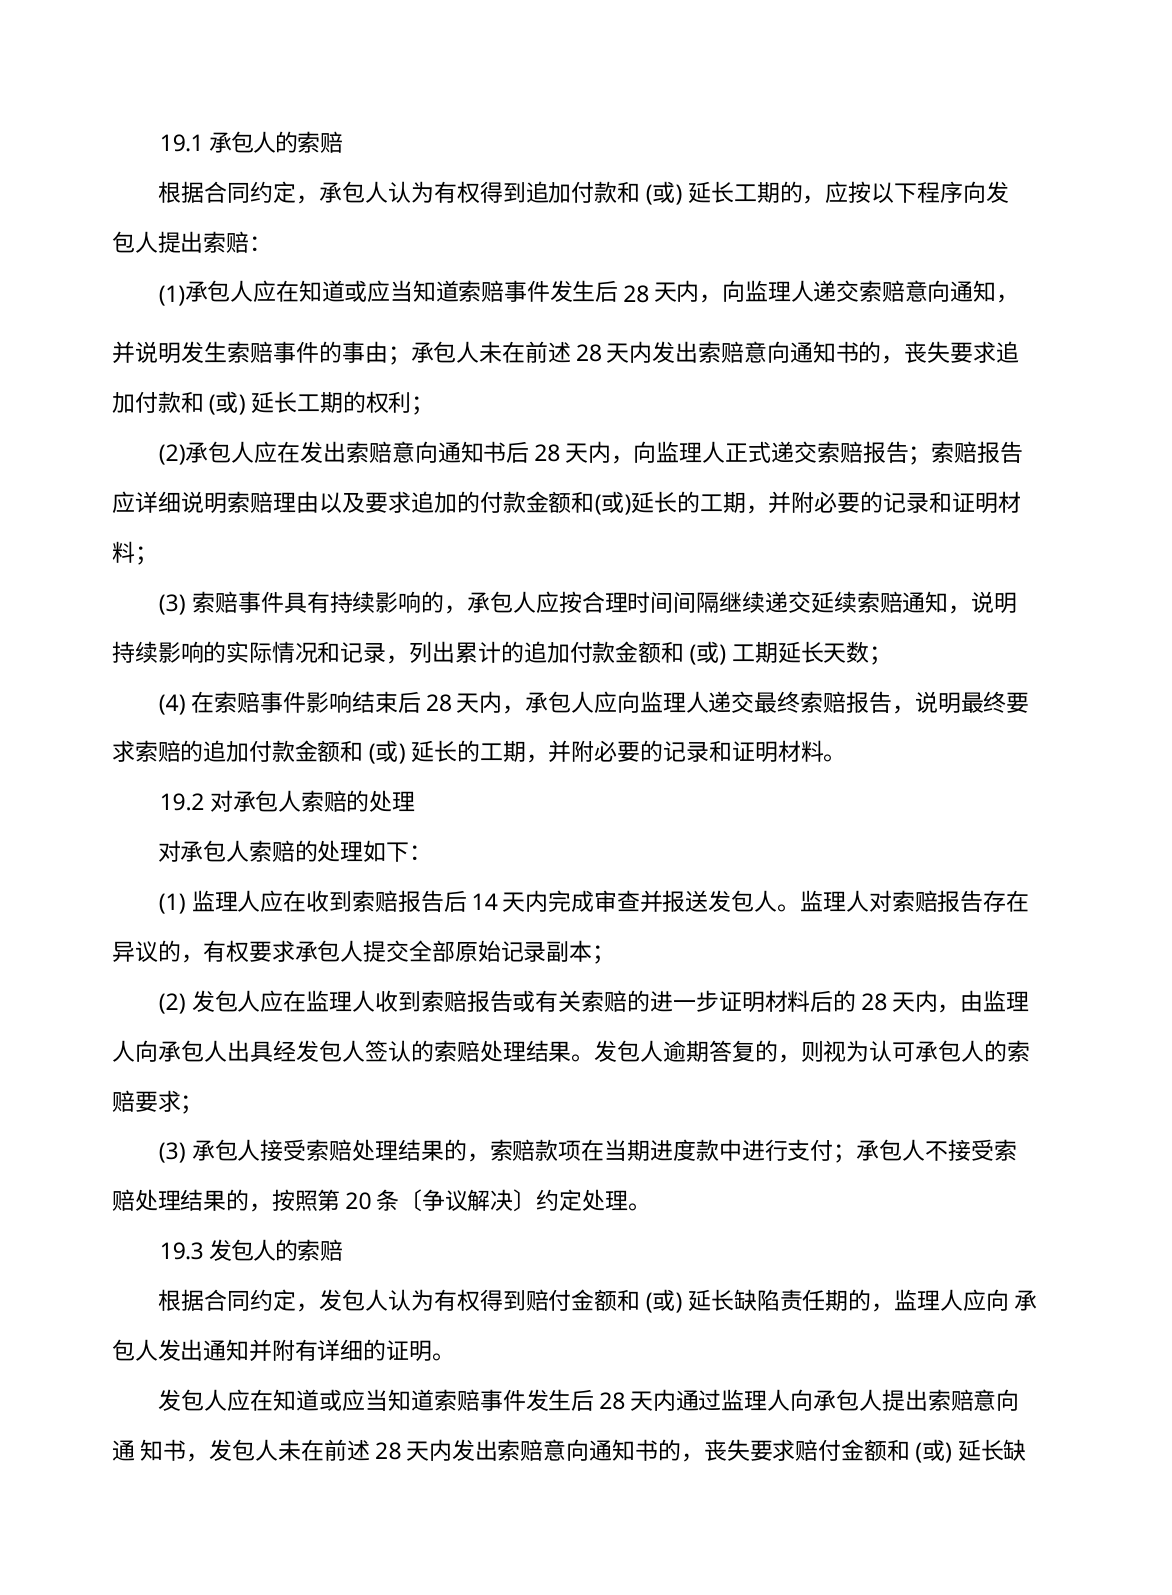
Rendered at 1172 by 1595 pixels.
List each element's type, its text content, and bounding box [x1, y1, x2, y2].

text (3) 承包人接受索赔处理结果的，索赔款项在当期进度款中进行支付；承包人不接受索 赔处理结果的，按照第20条〔争议解决〕约定处理。 [112, 1133, 1038, 1216]
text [112, 1383, 1038, 1466]
text 根据合同约定，发包人认为有权得到赔付金额和 (或) 延长缺陷责任期的，监理人应向 承包人发出通知并附有详细的证明。 [112, 1283, 1038, 1366]
text (3) 索赔事件具有持续影响的，承包人应按合理时间间隔继续递交延续索赔通知，说明 持续影响的实际情况和记录，列出累计的追加付款金额和 (或) 工期延长天数； [112, 584, 1038, 668]
text (4) 在索赔事件影响结束后28天内，承包人应向监理人递交最终索赔报告，说明最终要 求索赔的追加付款金额和 (或) 延长的工期，并附必要的记录和证明材料。 [112, 684, 1038, 768]
text 对承包人索赔的处理如下： [158, 834, 1038, 867]
text 19.3 发包人的索赔 [159, 1233, 1038, 1266]
text 并说明发生索赔事件的事由；承包人未在前述28天内发出索赔意向通知书的，丧失要求追加付款和 (或) 延长工期的权利； [112, 335, 1038, 418]
text (2) 发包人应在监理人收到索赔报告或有关索赔的进一步证明材料后的28天内，由监理 人向承包人出具经发包人签认的索赔处理结果。发包人逾期答复的，则视为认可承包人的索 赔要求； [112, 984, 1038, 1117]
text 19.2 对承包人索赔的处理 [159, 784, 1038, 818]
text 根据合同约定，承包人认为有权得到追加付款和 (或) 延长工期的，应按以下程序向发 包人提出索赔： [112, 175, 1032, 258]
text (2)承包人应在发出索赔意向通知书后28天内，向监理人正式递交索赔报告；索赔报告 [112, 435, 1038, 468]
text 19.1 承包人的索赔 [159, 125, 1038, 158]
text (1) 监理人应在收到索赔报告后14天内完成审查并报送发包人。监理人对索赔报告存在 异议的，有权要求承包人提交全部原始记录副本； [112, 884, 1038, 967]
text (1)承包人应在知道或应当知道索赔事件发生后28天内，向监理人递交索赔意向通知， [158, 274, 1038, 335]
text 应详细说明索赔理由以及要求追加的付款金额和(或)延长的工期，并附必要的记录和证明材料； [112, 485, 1038, 568]
